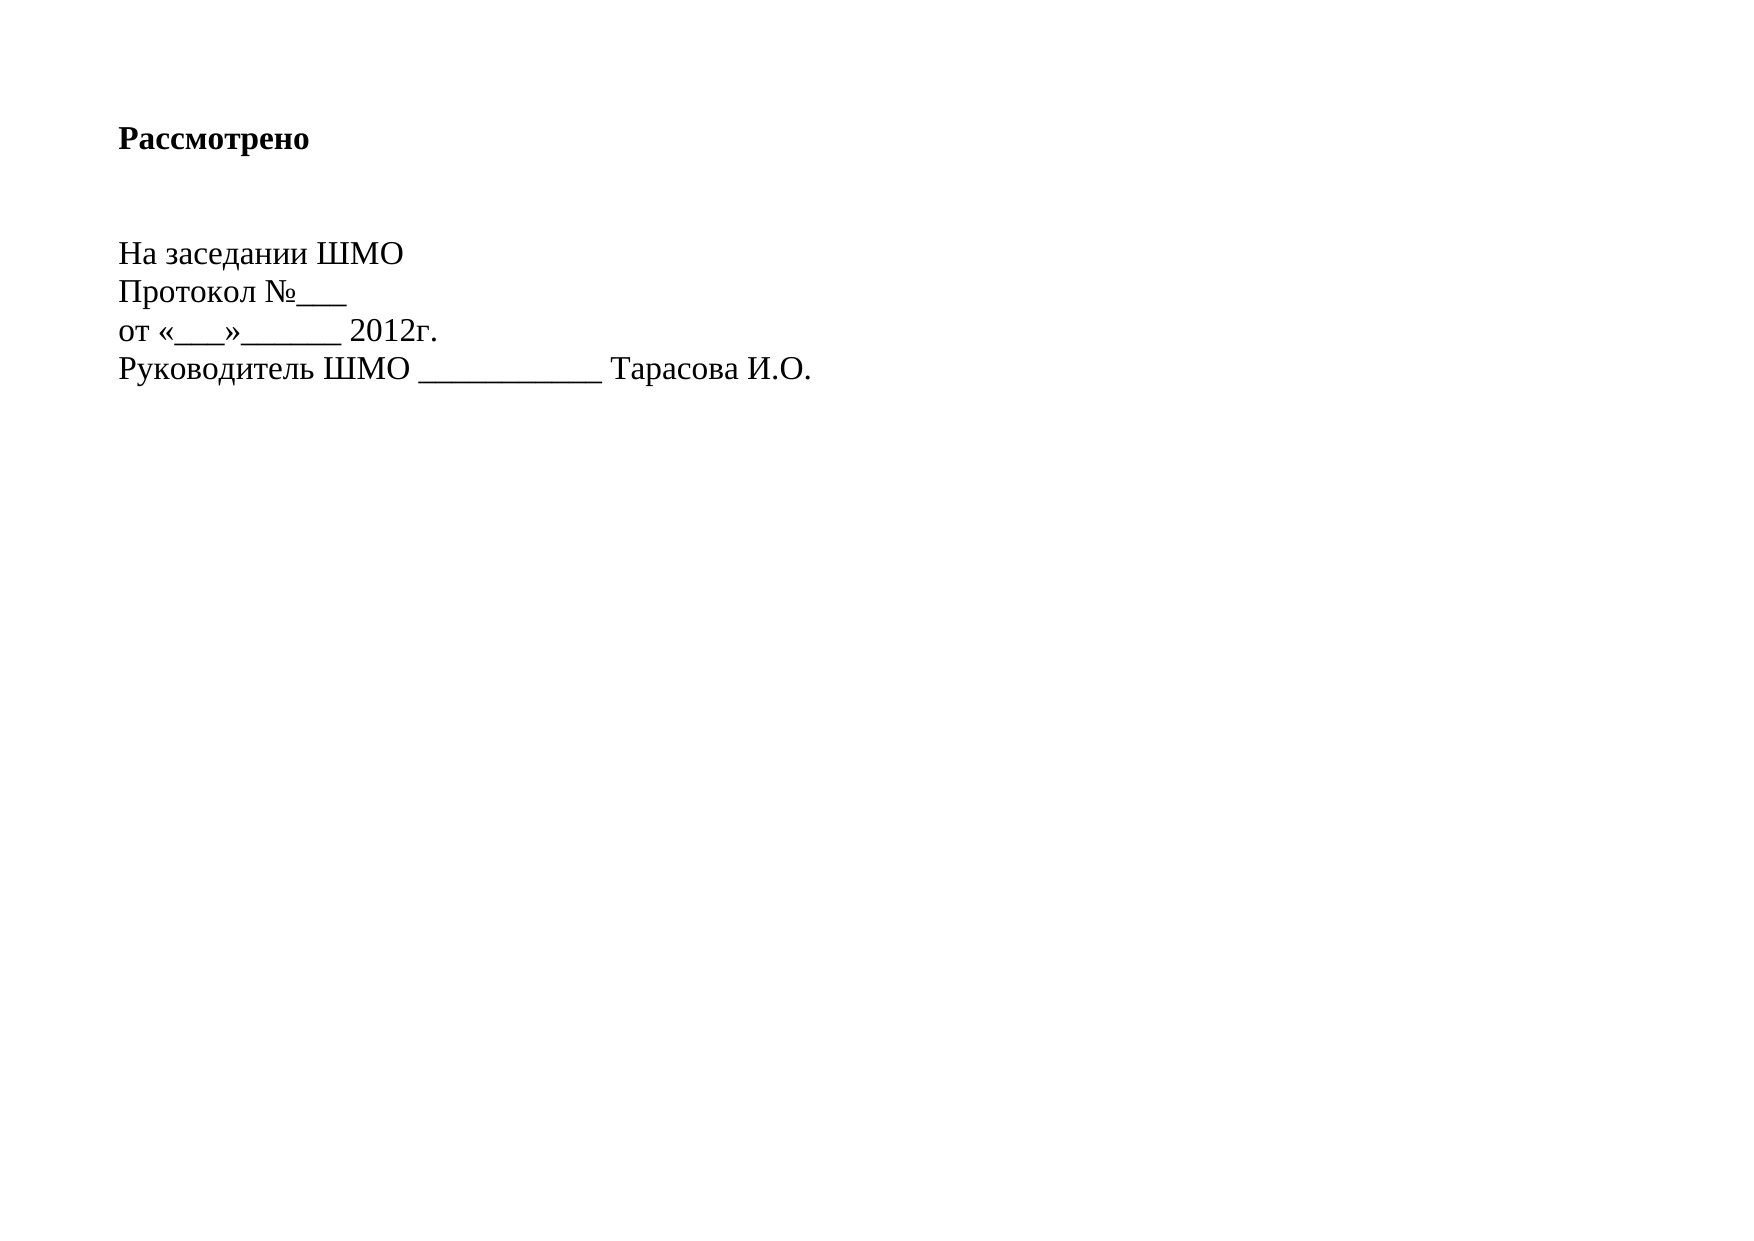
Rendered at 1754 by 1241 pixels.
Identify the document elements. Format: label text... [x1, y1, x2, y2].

text Рассмотрено [118, 118, 1636, 156]
text На заседании ШМО [118, 233, 1636, 271]
text Руководитель ШМО ___________ Тарасова И.О. [118, 348, 1636, 386]
text Протокол №___ [118, 271, 1636, 310]
text от «___»______ 2012г. [118, 310, 1636, 348]
